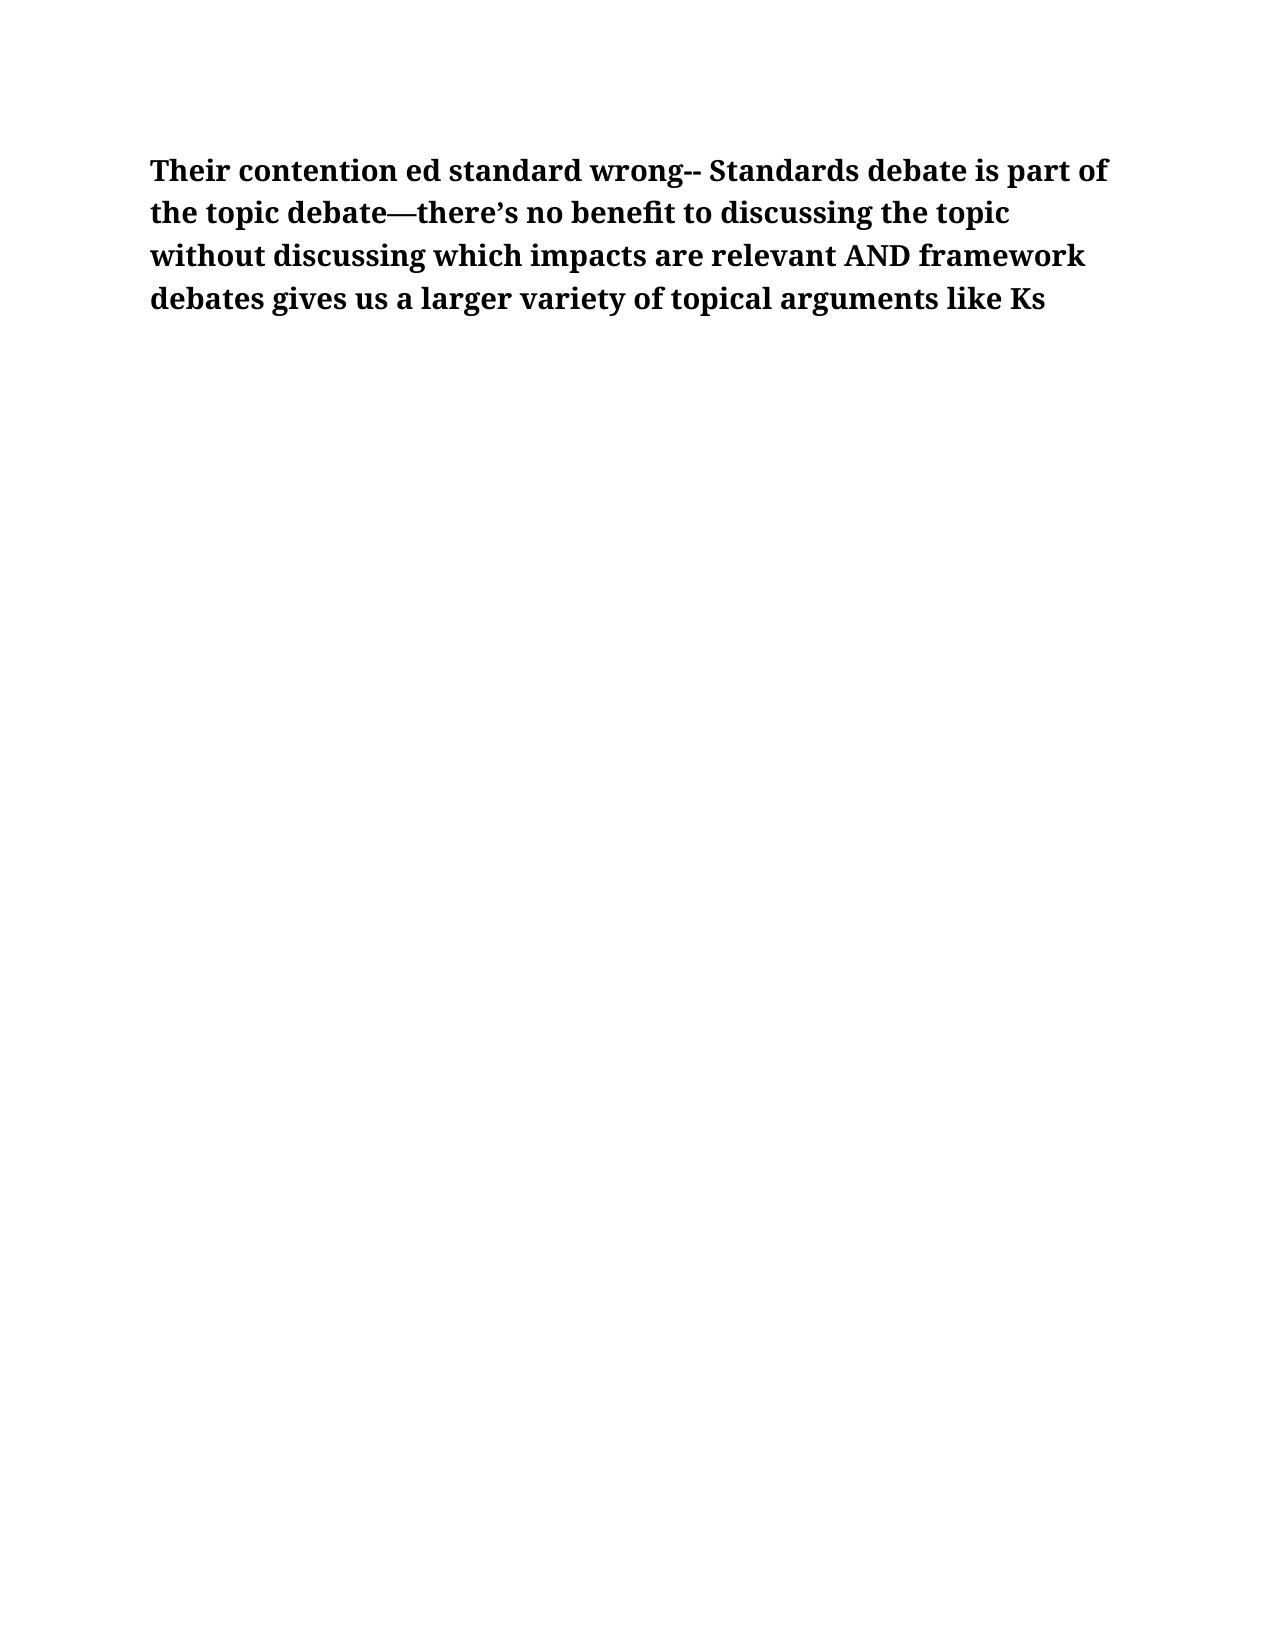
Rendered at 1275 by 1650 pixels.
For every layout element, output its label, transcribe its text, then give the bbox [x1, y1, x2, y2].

subtitle Their contention ed standard wrong-- Standards debate is part of the topic debate—there’s no benefit to discussing the topic without discussing which impacts are relevant AND framework debates gives us a larger variety of topical arguments like Ks [150, 150, 1125, 318]
